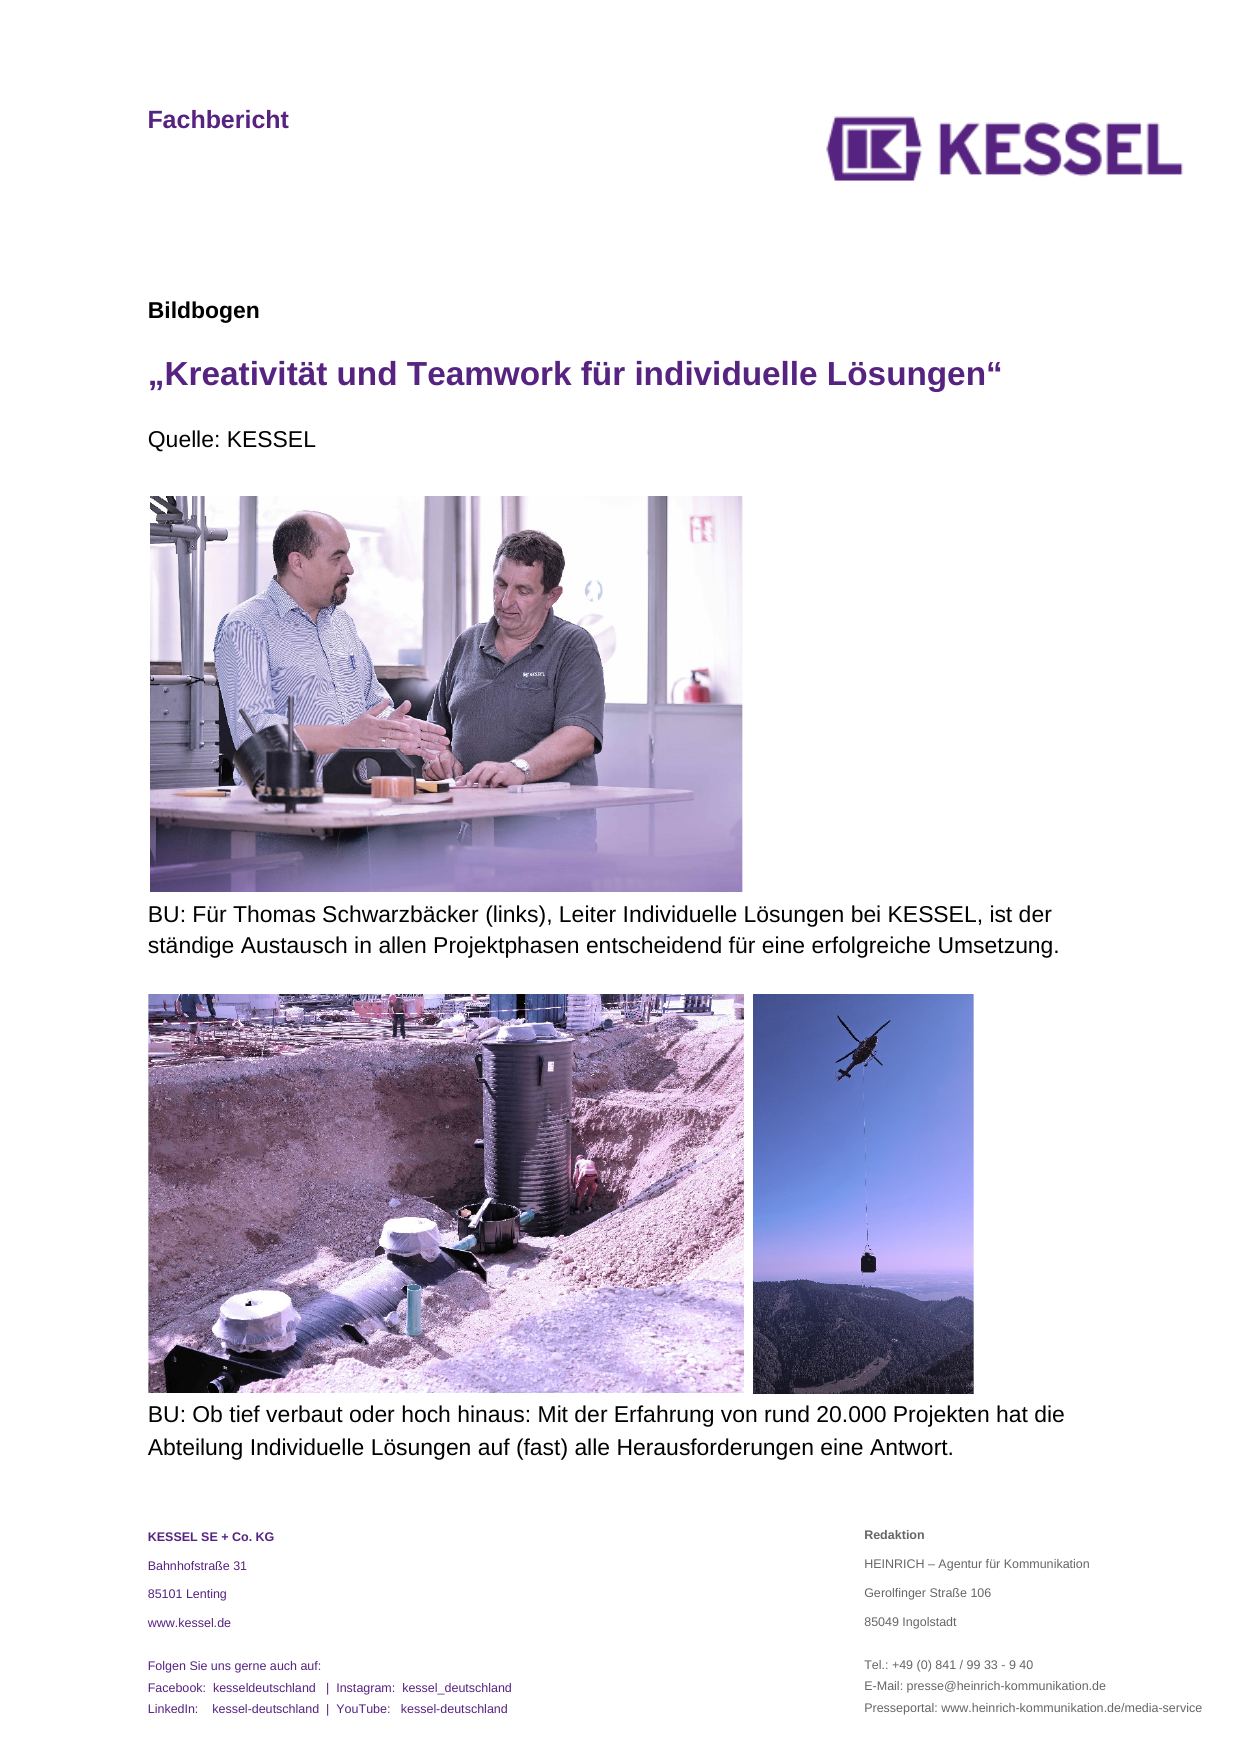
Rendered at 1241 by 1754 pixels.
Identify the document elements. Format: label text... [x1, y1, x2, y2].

text BU: Ob tief verbaut oder hoch hinaus: Mit der Erfahrung von rund 20.000 Projekten hat die Abteilung Individuelle Lösungen auf (fast) alle Herausforderungen eine Antwort. [148, 1395, 1092, 1462]
picture [148, 496, 742, 891]
picture [751, 994, 974, 1391]
picture [146, 994, 744, 1392]
text „Kreativität und Teamwork für individuelle Lösungen“ [148, 359, 1092, 392]
text BU: Für Thomas Schwarzbäcker (links), Leiter Individuelle Lösungen bei KESSEL, ist der ständige Austausch in allen Projektphasen entscheidend für eine erfolgreiche Umsetzung. [148, 901, 1092, 959]
subtitle Bildbogen [148, 292, 1092, 326]
text Quelle: KESSEL [148, 426, 1092, 452]
